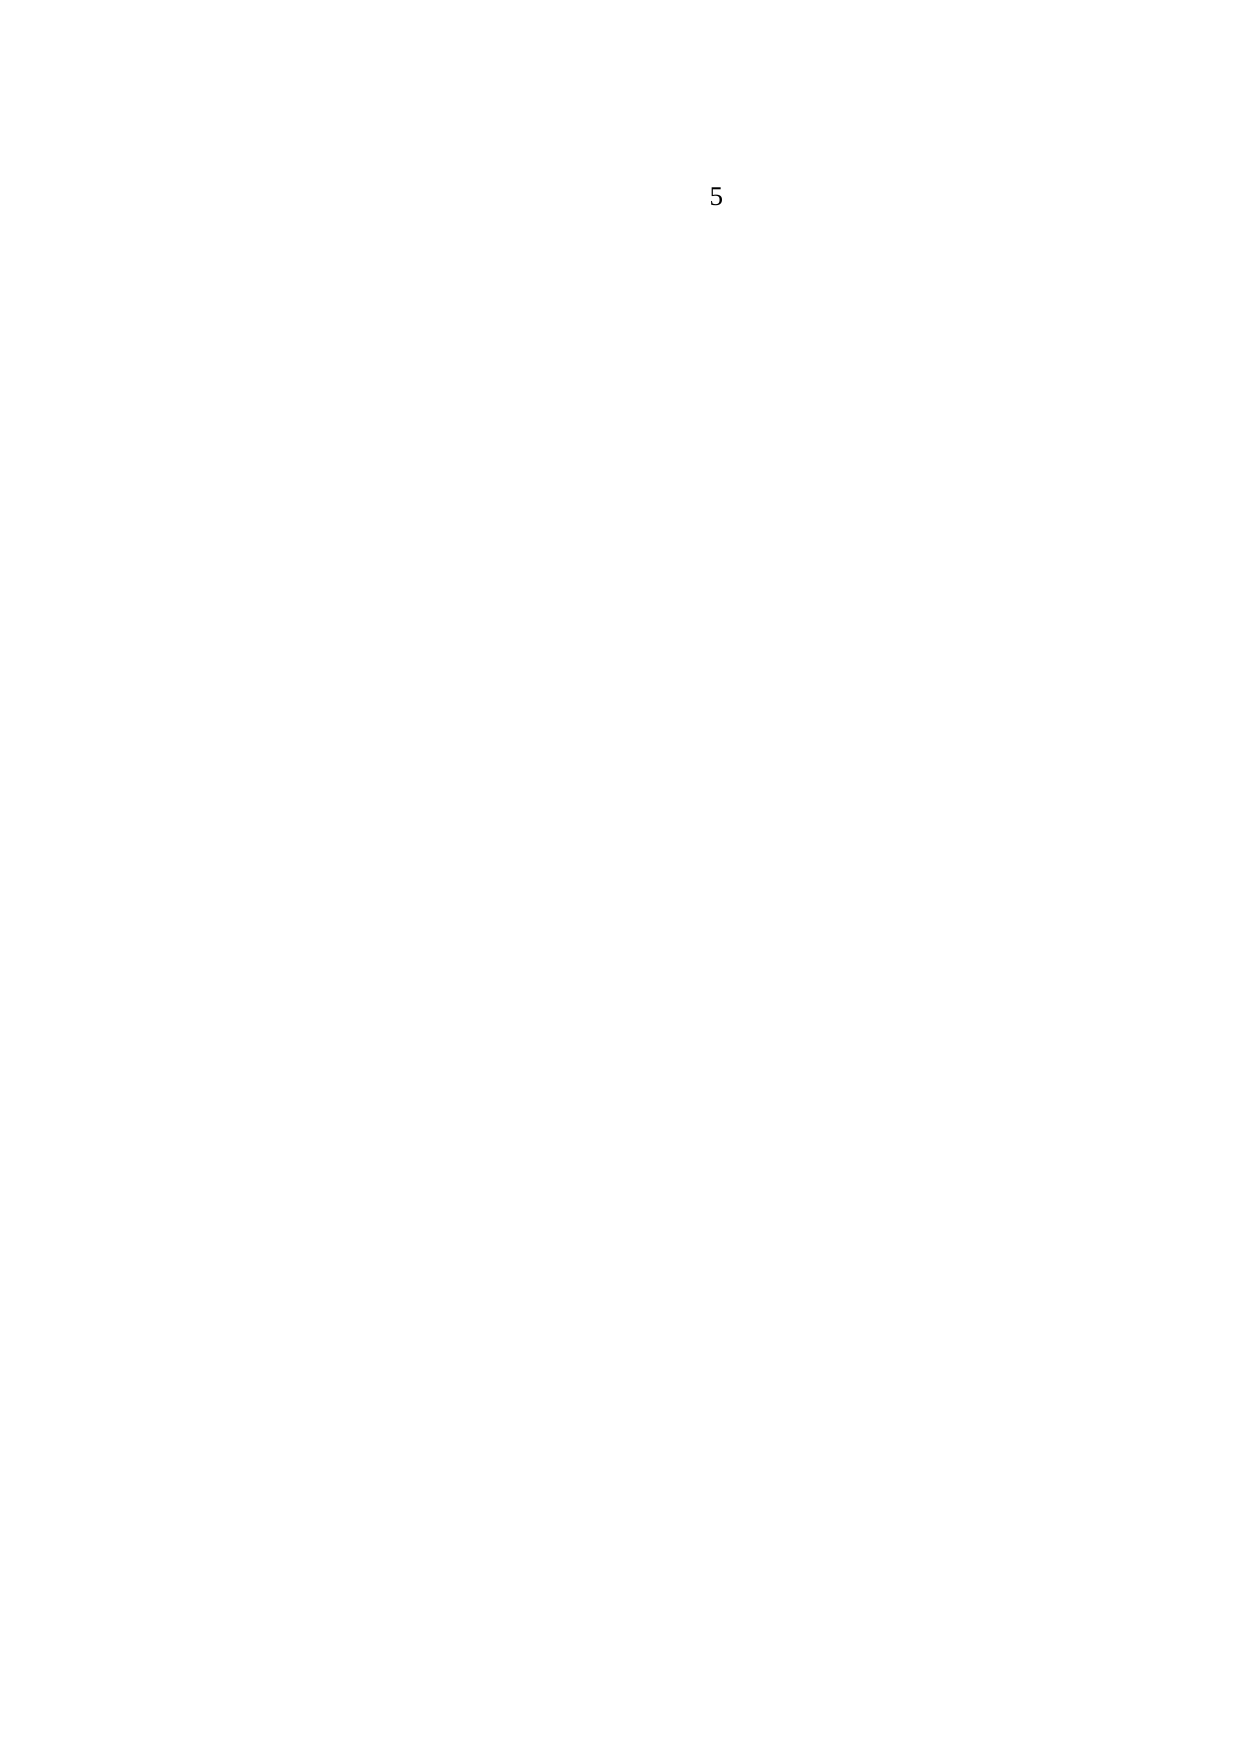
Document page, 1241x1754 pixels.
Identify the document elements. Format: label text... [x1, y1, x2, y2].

text 5 [177, 180, 1181, 212]
